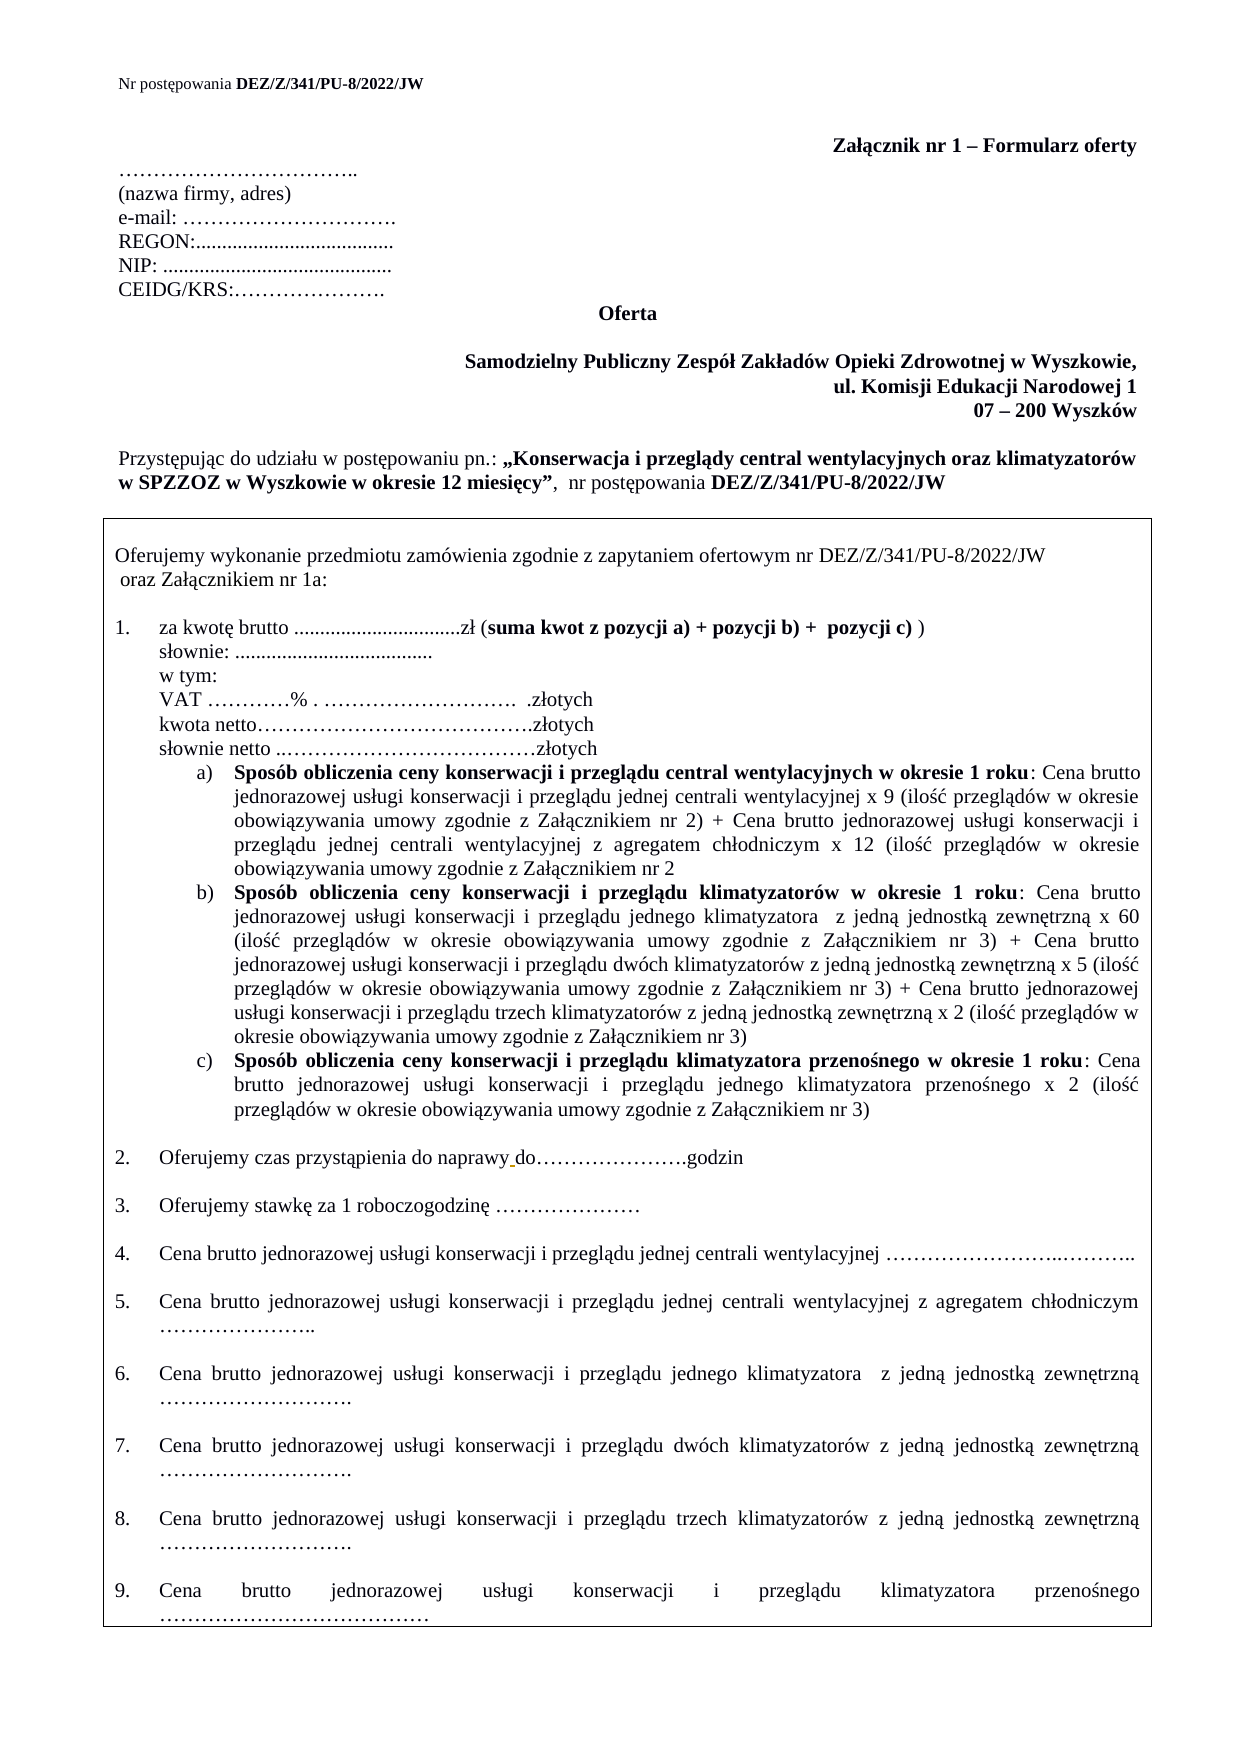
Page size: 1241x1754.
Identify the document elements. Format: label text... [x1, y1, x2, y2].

text 07 – 200 Wyszków [118, 398, 1137, 422]
text (nazwa firmy, adres) [118, 181, 1137, 205]
text Przystępując do udziału w postępowaniu pn.: „Konserwacja i przeglądy central wentylacyjnych oraz klimatyzatorów w SPZZOZ w Wyszkowie w okresie 12 miesięcy”, nr postępowania DEZ/Z/341/PU-8/2022/JW [118, 446, 1137, 494]
text Oferta [118, 301, 1137, 325]
text Załącznik nr 1 – Formularz oferty [118, 133, 1137, 157]
text e-mail: …………………………. [118, 205, 1137, 229]
text NIP: ............................................ [118, 253, 1137, 277]
text CEIDG/KRS:…………………. [118, 277, 1137, 301]
text REGON:...................................... [118, 229, 1137, 253]
text Samodzielny Publiczny Zespół Zakładów Opieki Zdrowotnej w Wyszkowie, [118, 349, 1137, 373]
text …………………………….. [118, 157, 1137, 181]
text ul. Komisji Edukacji Narodowej 1 [118, 373, 1137, 398]
